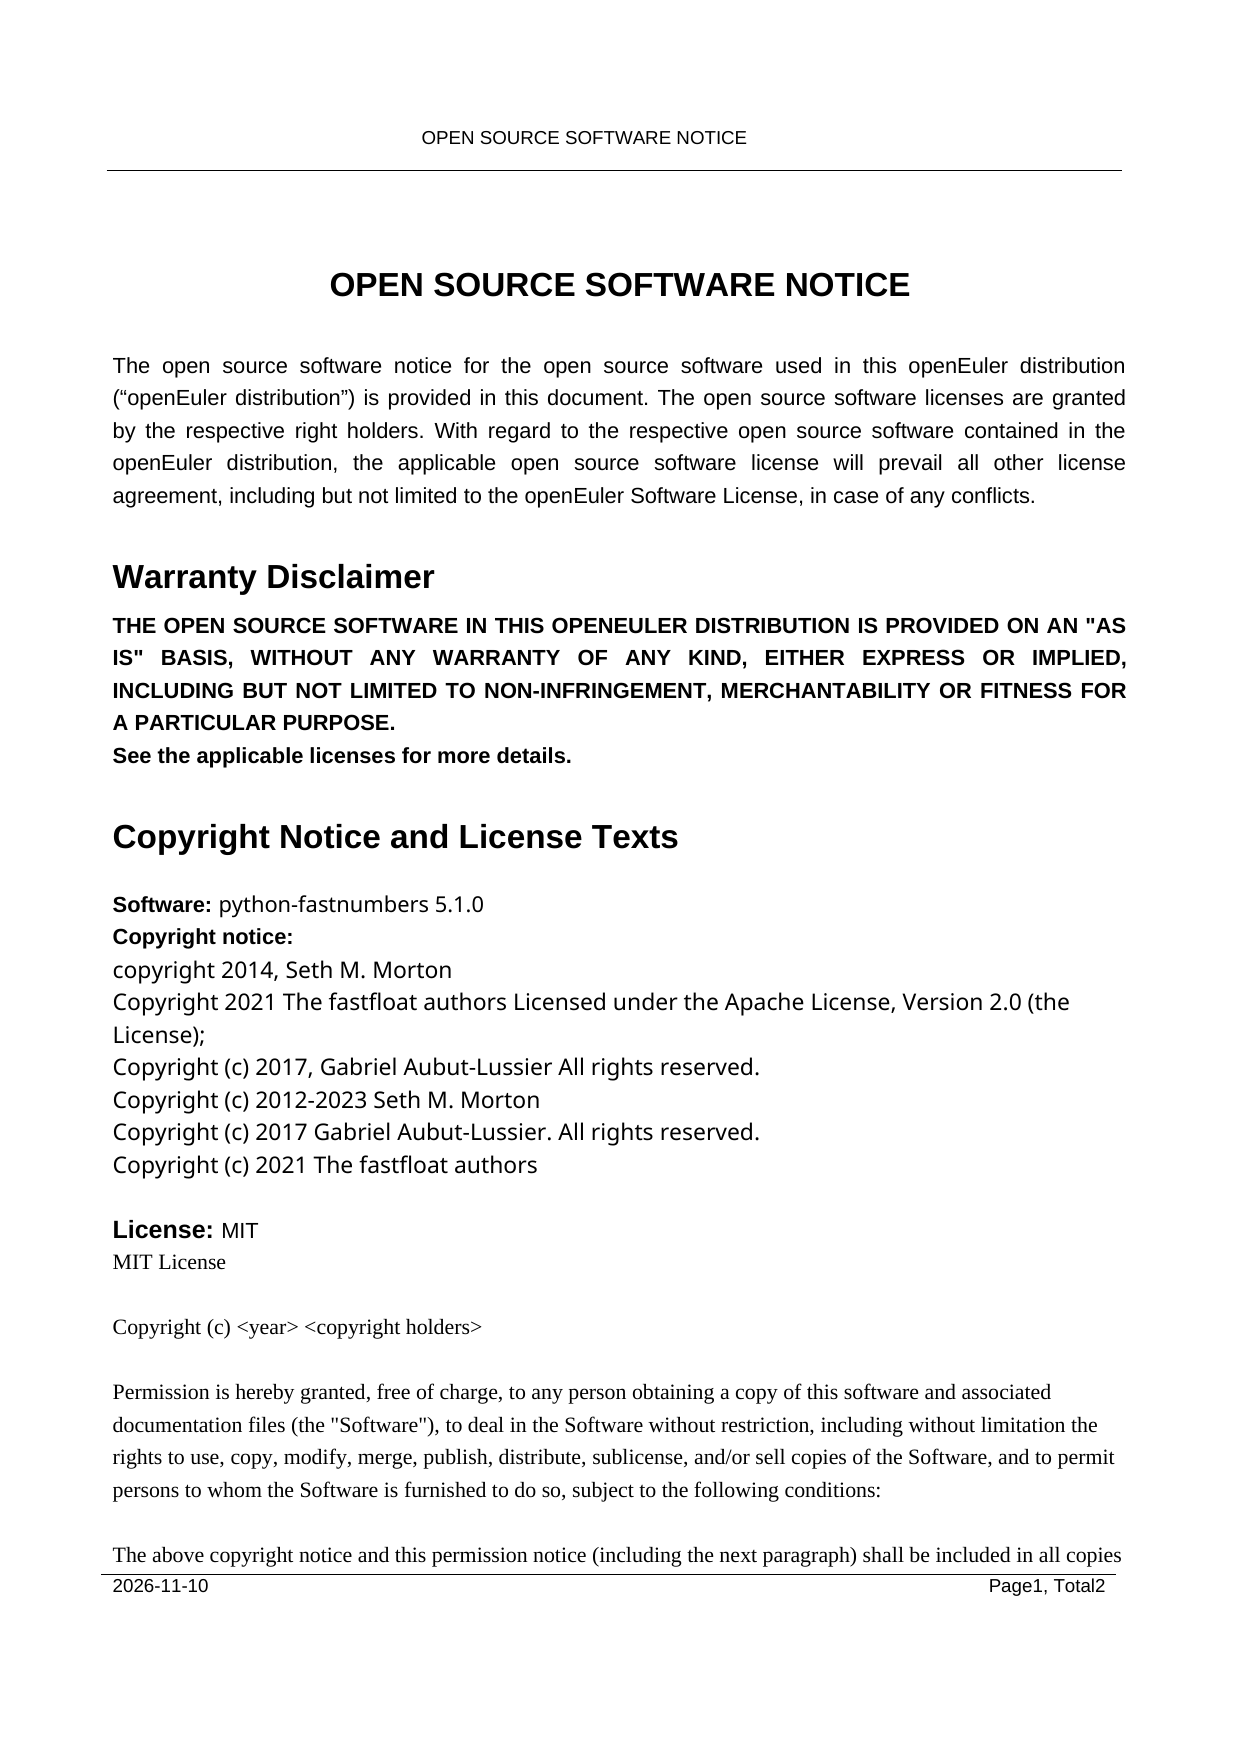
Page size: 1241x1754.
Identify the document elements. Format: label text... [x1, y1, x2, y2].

text Warranty Disclaimer [112, 544, 1128, 609]
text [112, 1246, 1128, 1571]
text copyright 2014, Seth M. Morton Copyright 2021 The fastfloat authors Licensed under the Apache License, Version 2.0 (the License); Copyright (c) 2017, Gabriel Aubut-Lussier All rights reserved. Copyright (c) 2012-2023 Seth M. Morton Copyright (c) 2017 Gabriel Aubut-Lussier. All rights reserved. Copyright (c) 2021 The fastfloat authors [112, 953, 1128, 1213]
text THE OPEN SOURCE SOFTWARE IN THIS OPENEULER DISTRIBUTION IS PROVIDED ON AN "AS IS" BASIS, WITHOUT ANY WARRANTY OF ANY KIND, EITHER EXPRESS OR IMPLIED, INCLUDING BUT NOT LIMITED TO NON-INFRINGEMENT, MERCHANTABILITY OR FITNESS FOR A PARTICULAR PURPOSE. See the applicable licenses for more details. [112, 609, 1128, 771]
text The open source software notice for the open source software used in this openEuler distribution (“openEuler distribution”) is provided in this document. The open source software licenses are granted by the respective right holders. With regard to the respective open source software contained in the openEuler distribution, the applicable open source software license will prevail all other license agreement, including but not limited to the openEuler Software License, in case of any conflicts. [112, 349, 1128, 511]
text License: MIT [112, 1213, 1128, 1246]
text OPEN SOURCE SOFTWARE NOTICE [112, 251, 1128, 316]
text Software: python-fastnumbers 5.1.0 [112, 888, 1128, 921]
text Copyright Notice and License Texts [112, 804, 1128, 869]
text Copyright notice: [112, 921, 1128, 953]
